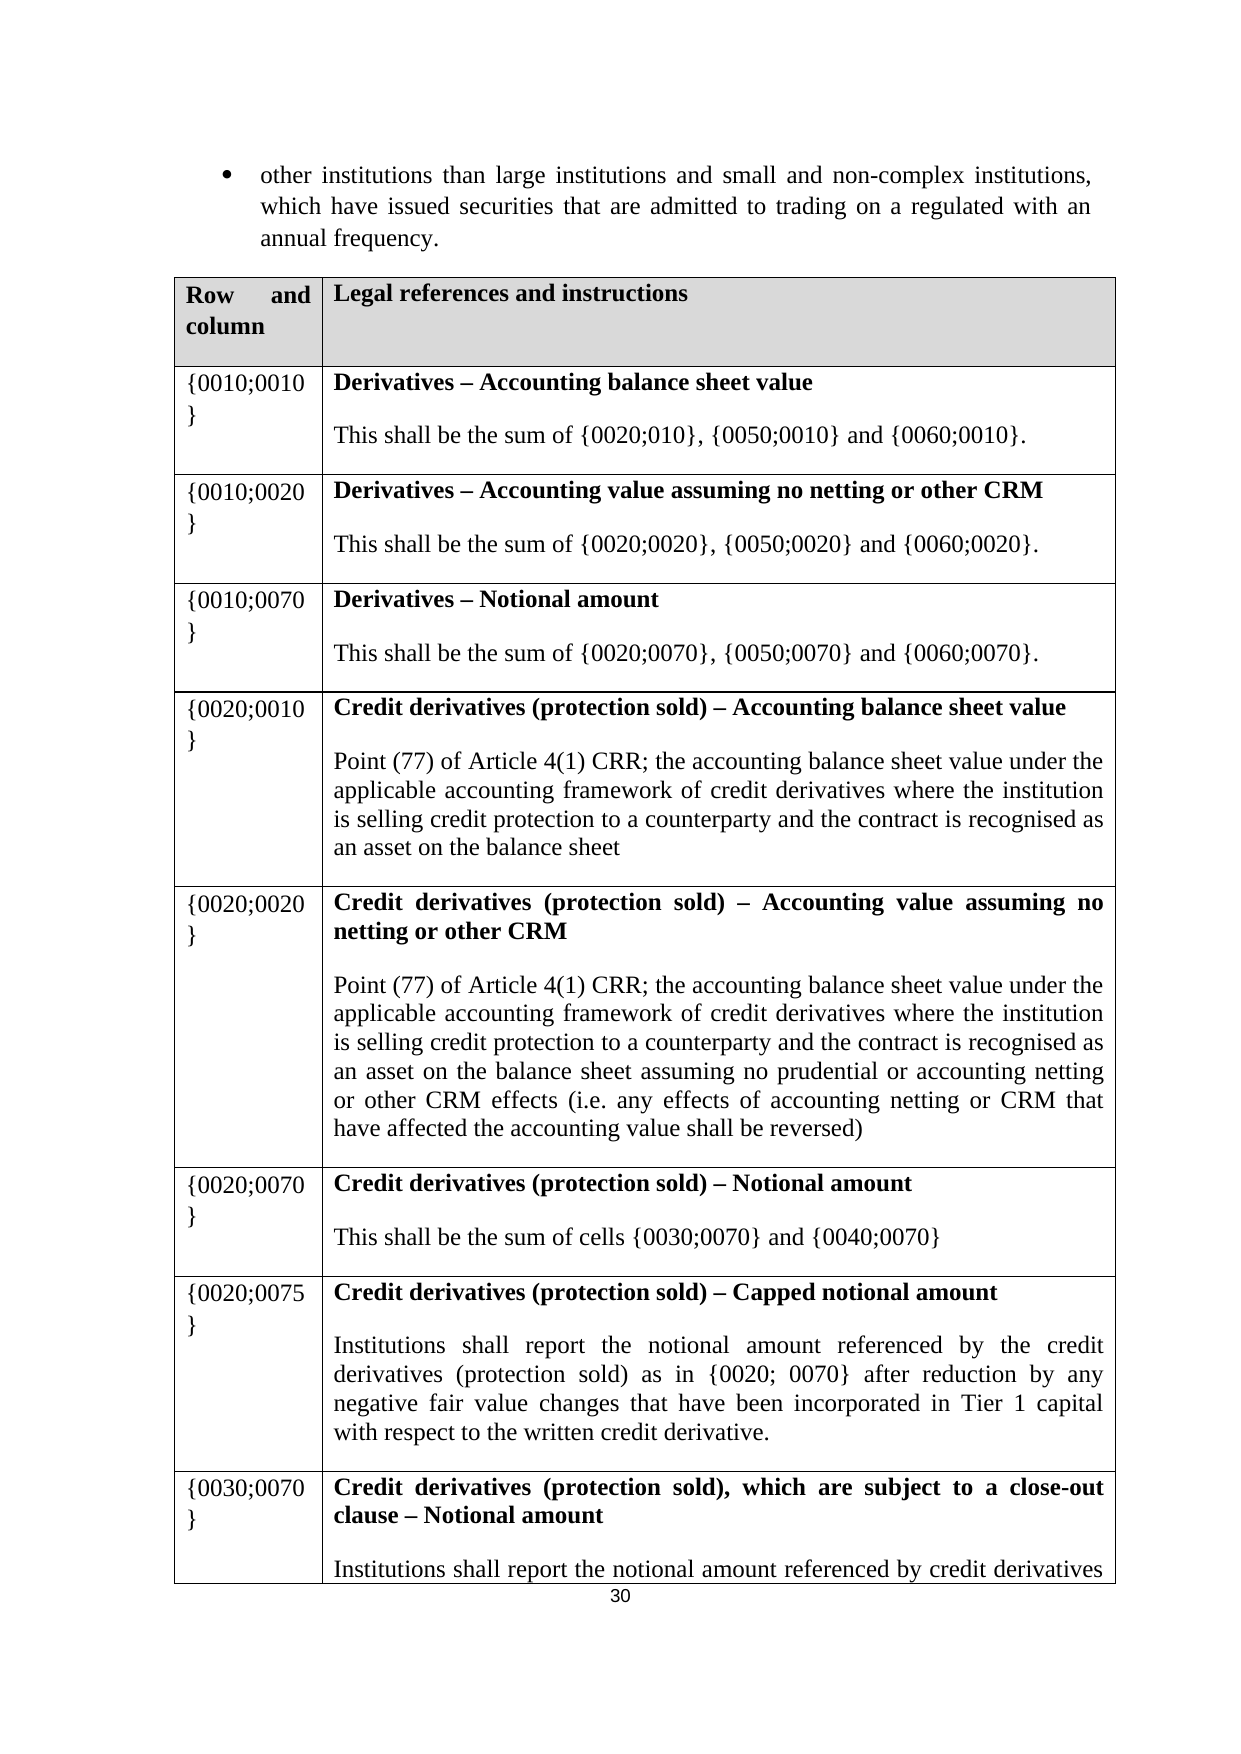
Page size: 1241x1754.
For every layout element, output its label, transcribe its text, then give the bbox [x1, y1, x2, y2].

table_cell Derivatives – Notional amount This shall be the sum of {0020;0070}, {0050;0070} and {0060;0070}. [323, 584, 1115, 691]
table_cell {0020;0010} [175, 693, 322, 886]
table_header Row and column [175, 278, 322, 366]
table_cell {0010;0020} [175, 475, 322, 583]
table_cell {0010;0010} [175, 367, 322, 474]
table_cell {0010;0070} [175, 584, 322, 691]
table_header Legal references and instructions [323, 278, 1115, 366]
table_cell {0020;0075} [175, 1277, 322, 1471]
table_cell Credit derivatives (protection sold) – Capped notional amount Institutions shall report the notional amount referenced by the credit derivatives (protection sold) as in {0020; 0070} after reduction by any negative fair value changes that have been incorporated in Tier 1 capital with respect to the written credit derivative. [323, 1277, 1115, 1471]
table_cell Credit derivatives (protection sold) – Accounting value assuming no netting or other CRM Point (77) of Article 4(1) CRR; the accounting balance sheet value under the applicable accounting framework of credit derivatives where the institution is selling credit protection to a counterparty and the contract is recognised as an asset on the balance sheet assuming no prudential or accounting netting or other CRM effects (i.e. any effects of accounting netting or CRM that have affected the accounting value shall be reversed) [323, 887, 1115, 1167]
table_cell {0030;0070} [175, 1472, 322, 1583]
table_cell Derivatives – Accounting value assuming no netting or other CRM This shall be the sum of {0020;0020}, {0050;0020} and {0060;0020}. [323, 475, 1115, 583]
table_cell Derivatives – Accounting balance sheet value This shall be the sum of {0020;010}, {0050;0010} and {0060;0010}. [323, 367, 1115, 474]
table_cell Credit derivatives (protection sold) – Notional amount This shall be the sum of cells {0030;0070} and {0040;0070} [323, 1168, 1115, 1276]
list other institutions than large institutions and small and non-complex institutions, which have issued securities that are admitted to trading on a regulated with an annual frequency. [223, 158, 1092, 252]
table_cell {0020;0070} [175, 1168, 322, 1276]
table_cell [323, 1472, 1115, 1583]
table_cell Credit derivatives (protection sold) – Accounting balance sheet value Point (77) of Article 4(1) CRR; the accounting balance sheet value under the applicable accounting framework of credit derivatives where the institution is selling credit protection to a counterparty and the contract is recognised as an asset on the balance sheet [323, 693, 1115, 886]
table_cell {0020;0020} [175, 887, 322, 1167]
